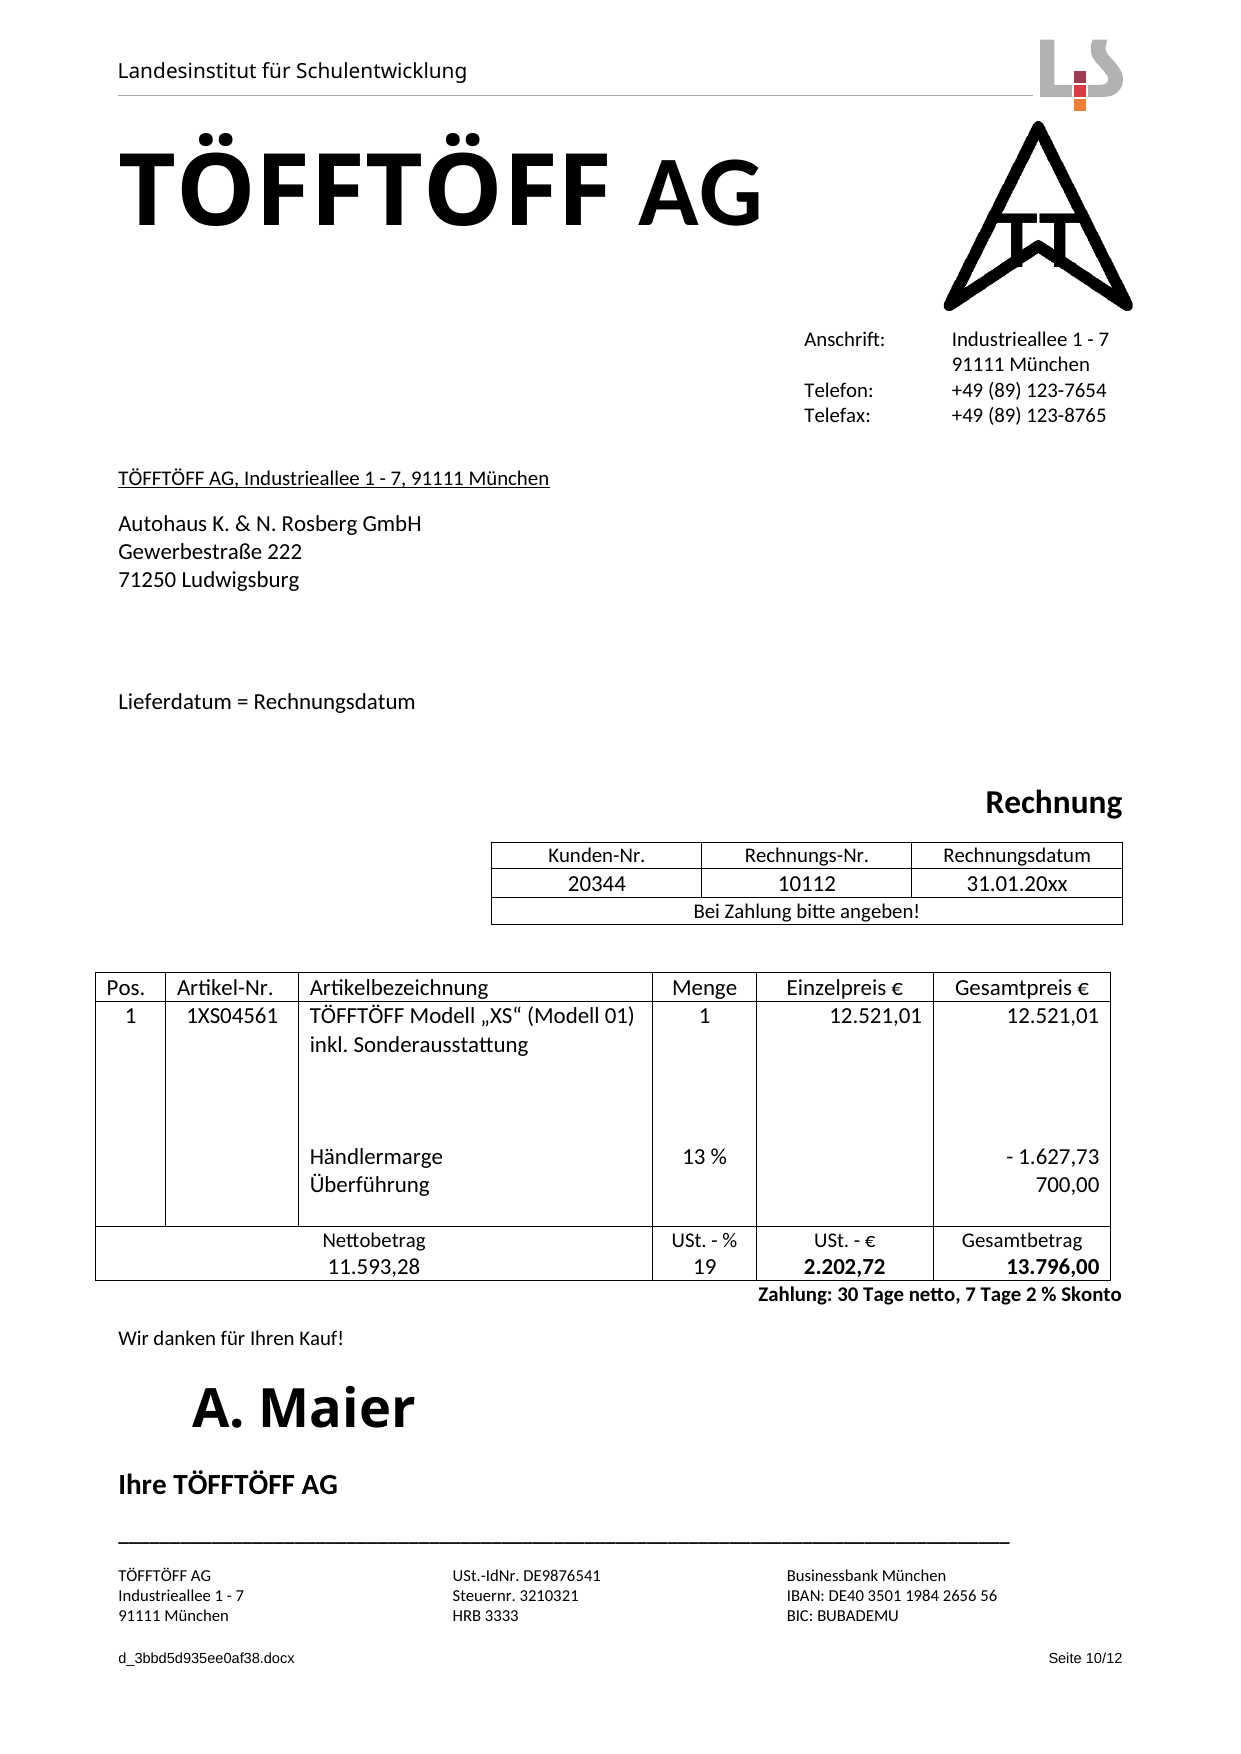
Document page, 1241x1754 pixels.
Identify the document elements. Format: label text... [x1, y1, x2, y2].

text Gewerbestraße 222 [118, 537, 1122, 566]
table_cell Nettobetrag 11.593,28 [96, 1227, 652, 1280]
table_header Artikel-Nr. [166, 973, 298, 1001]
text 71250 Ludwigsburg [118, 566, 1122, 593]
table_cell 31.01.20xx [912, 869, 1122, 897]
text Wir danken für Ihren Kauf! [118, 1325, 1122, 1351]
table_cell 1XS04561 [166, 1002, 298, 1226]
table_header Pos. [96, 973, 165, 1001]
picture [943, 121, 1133, 311]
table_cell TÖFFTÖFF Modell „XS“ (Modell 01) inkl. Sonderausstattung Händlermarge Überführung [299, 1002, 652, 1226]
text Autohaus K. & N. Rosberg GmbH [118, 509, 1122, 537]
table_header Menge [653, 973, 756, 1001]
table_cell 1 [96, 1002, 165, 1226]
table_cell 20344 [492, 869, 701, 897]
text ______________________________________________________________________________________ [118, 1521, 1122, 1546]
text A. Maier [192, 1369, 1122, 1443]
table_header Kunden-Nr. [492, 843, 701, 868]
table_cell Bei Zahlung bitte angeben! [492, 898, 1122, 924]
table_header Rechnungsdatum [912, 843, 1122, 868]
table_cell USt. - % 19 [653, 1227, 756, 1280]
text Ihre TÖFFTÖFF AG [118, 1466, 1122, 1501]
table_cell 12.521,01 - 1.627,73 700,00 [934, 1002, 1110, 1226]
text TÖFFTÖFF AG TÖFFTÖFF AG, Industrieallee 1 - 7, 91111 München [118, 118, 1122, 491]
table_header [775, 1565, 1110, 1626]
table_header Gesamtpreis € [934, 973, 1110, 1001]
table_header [107, 1565, 441, 1626]
text Rechnung [118, 781, 1122, 822]
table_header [441, 1565, 775, 1626]
table_header Rechnungs-Nr. [702, 843, 911, 868]
table_cell 12.521,01 [757, 1002, 933, 1226]
table_header Artikelbezeichnung [299, 973, 652, 1001]
table_cell Gesamtbetrag 13.796,00 [934, 1227, 1110, 1280]
text Lieferdatum = Rechnungsdatum [118, 687, 1122, 715]
table_header Einzelpreis € [757, 973, 933, 1001]
text Zahlung: 30 Tage netto, 7 Tage 2 % Skonto [118, 1281, 1122, 1307]
table_cell 10112 [702, 869, 911, 897]
table_cell 1 13 % [653, 1002, 756, 1226]
table_cell USt. - € 2.202,72 [757, 1227, 933, 1280]
